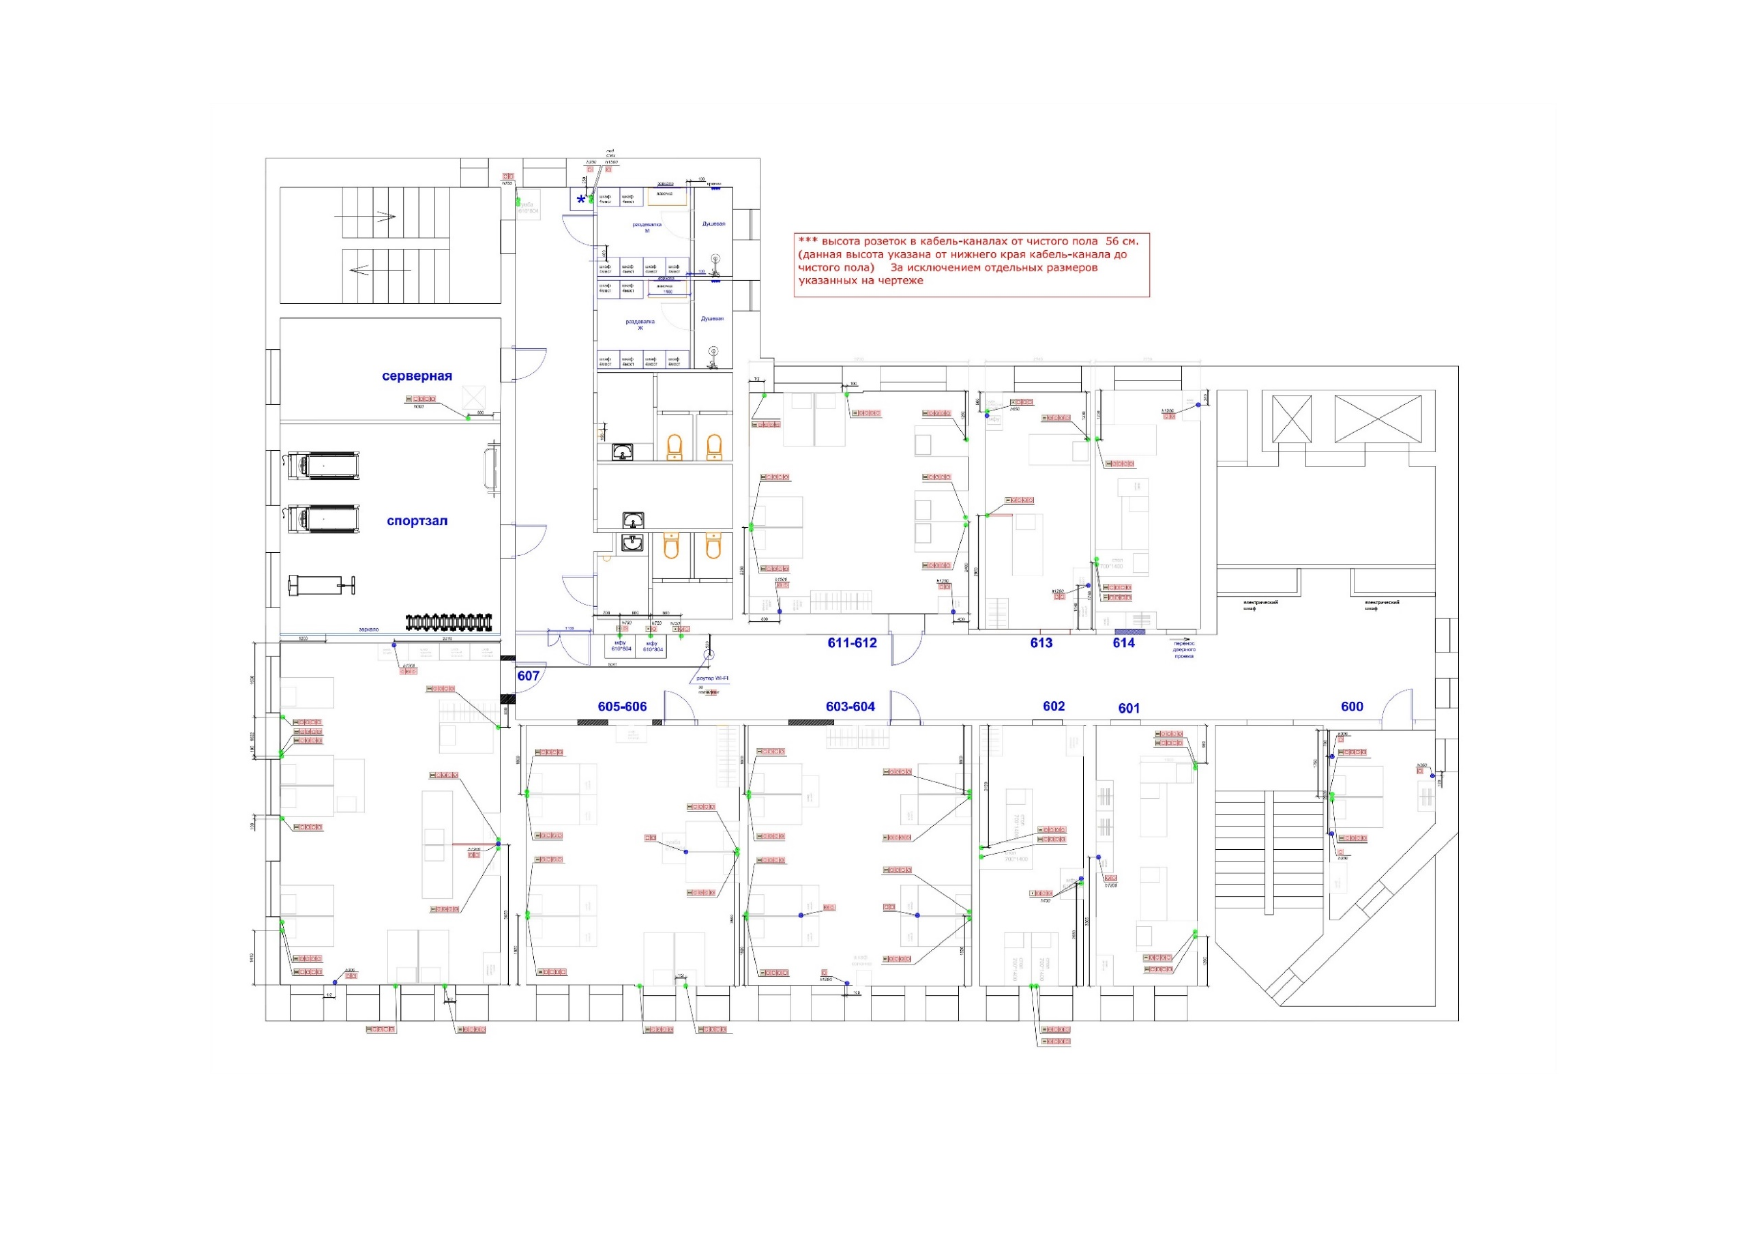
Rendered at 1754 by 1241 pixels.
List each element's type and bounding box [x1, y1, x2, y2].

picture [209, 103, 1582, 1074]
